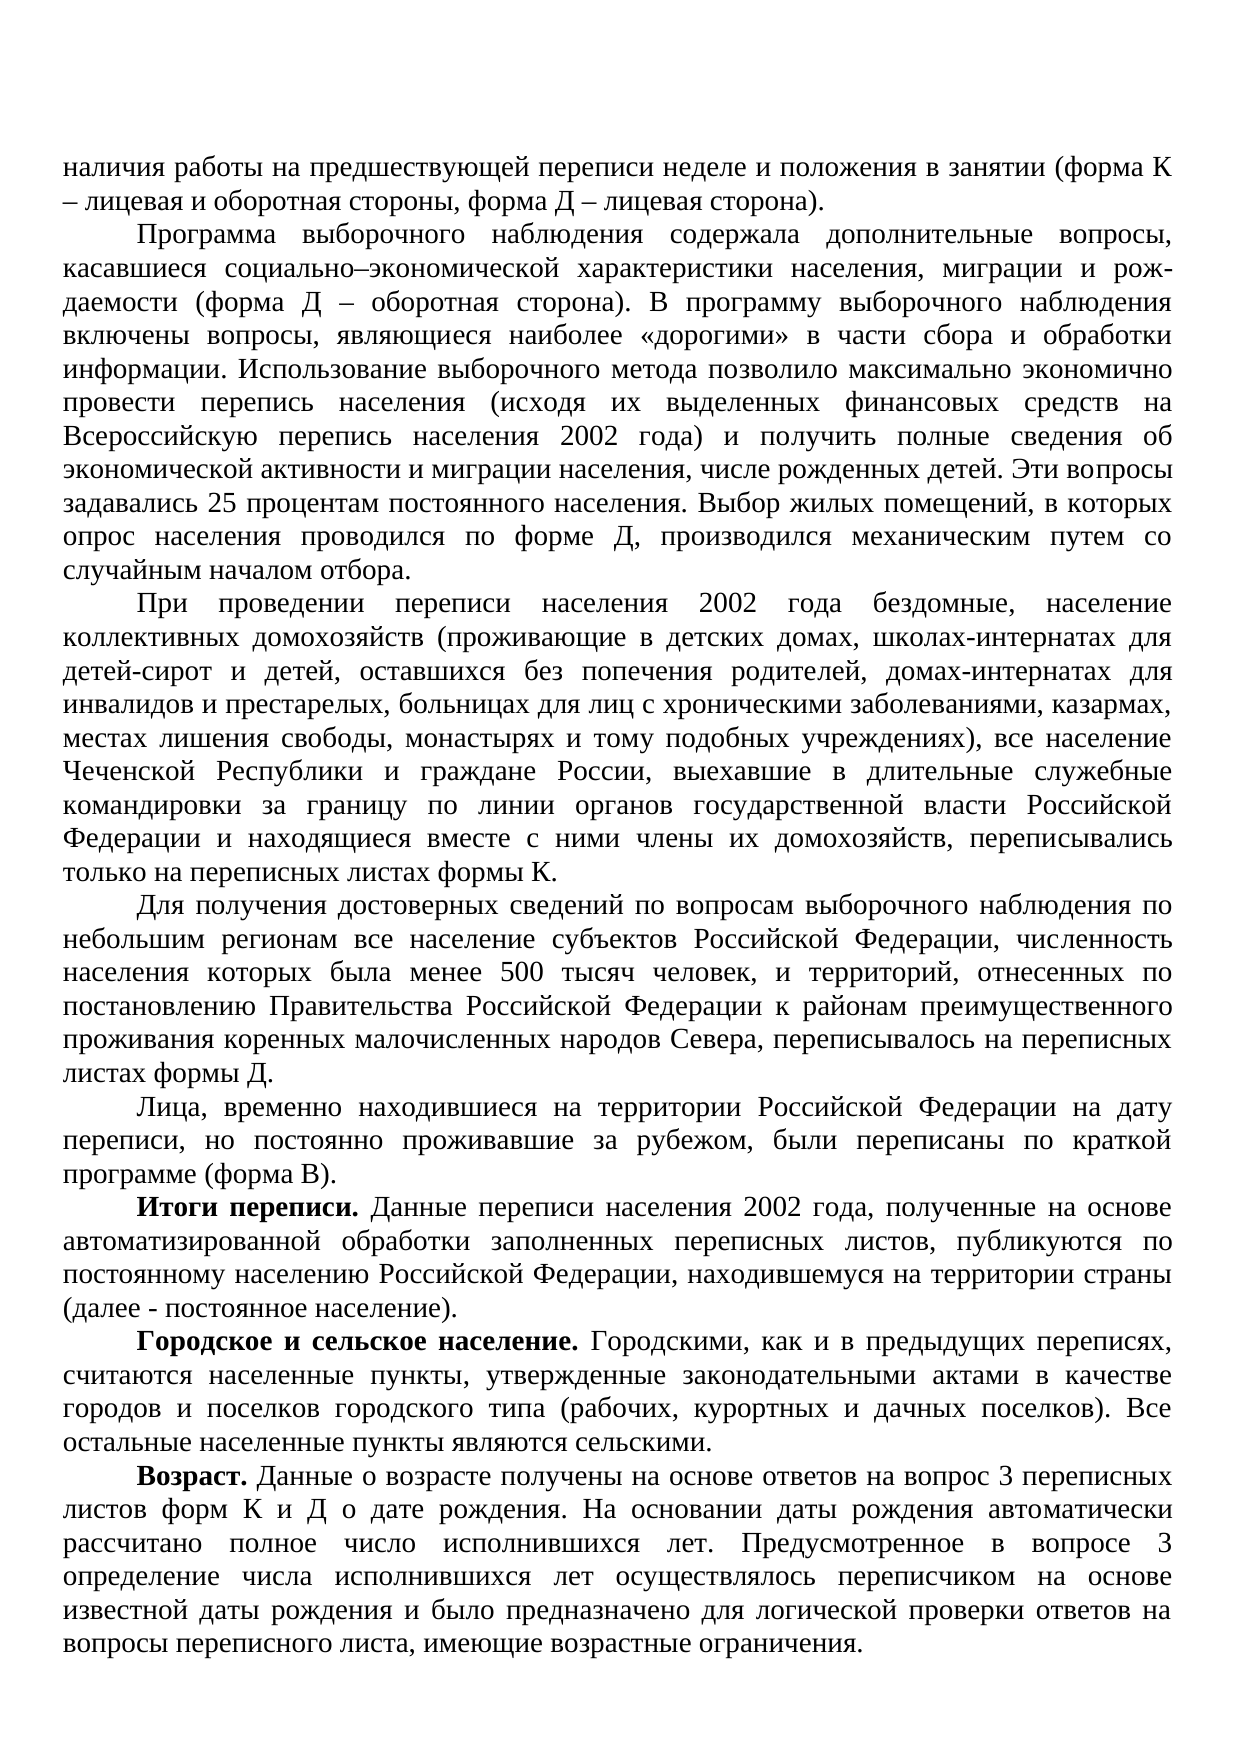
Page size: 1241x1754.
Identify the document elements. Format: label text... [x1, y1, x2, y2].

text Для получения достоверных сведений по вопросам выборочного наблюдения по небольшим регионам все население субъектов Российской Федерации, численность населения которых была менее 500 тысяч человек, и территорий, отнесенных по постановлению Правительства Российской Федерации к районам преимущественного проживания коренных малочисленных народов Севера, переписывалось на переписных листах формы Д. [63, 887, 1173, 1089]
text Городское и сельское население. Городскими, как и в предыдущих переписях, считаются населенные пункты, утвержденные законодательными актами в качестве городов и поселков городского типа (рабочих, курортных и дачных поселков). Все остальные населенные пункты являются сельскими. [63, 1323, 1173, 1458]
text Возраст. Данные о возрасте получены на основе ответов на вопрос 3 переписных листов форм К и Д о дате рождения. На основании даты рождения автоматически рассчитано полное число исполнившихся лет. Предусмотренное в вопросе 3 определение числа исполнившихся лет осуществлялось переписчиком на основе известной даты рождения и было предназначено для логической проверки ответов на вопросы переписного листа, имеющие возрастные ограничения. [63, 1458, 1173, 1659]
text Итоги переписи. Данные переписи населения 2002 года, полученные на основе автоматизированной обработки заполненных переписных листов, публикуются по постоянному населению Российской Федерации, находившемуся на территории страны (далее - постоянное население). [63, 1189, 1173, 1323]
text Лица, временно находившиеся на территории Российской Федерации на дату переписи, но постоянно проживавшие за рубежом, были переписаны по краткой программе (форма В). [63, 1089, 1173, 1189]
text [63, 149, 1173, 217]
text При проведении переписи населения 2002 года бездомные, население коллективных домохозяйств (проживающие в детских домах, школах-интернатах для детей-сирот и детей, оставшихся без попечения родителей, домах-интернатах для инвалидов и престарелых, больницах для лиц с хроническими заболеваниями, казармах, местах лишения свободы, монастырях и тому подобных учреждениях), все население Чеченской Республики и граждане России, выехавшие в длительные служебные командировки за границу по линии органов государственной власти Российской Федерации и находящиеся вместе с ними члены их домохозяйств, переписывались только на переписных листах формы К. [63, 586, 1173, 887]
text Программа выборочного наблюдения содержала дополнительные вопросы, касавшиеся социально–экономической характеристики населения, миграции и рождаемости (форма Д – оборотная сторона). В программу выборочного наблюдения включены вопросы, являющиеся наиболее «дорогими» в части сбора и обработки информации. Использование выборочного метода позволило максимально экономично провести перепись населения (исходя их выделенных финансовых средств на Всероссийскую перепись населения 2002 года) и получить полные сведения об экономической активности и миграции населения, числе рожденных детей. Эти вопросы задавались 25 процентам постоянного населения. Выбор жилых помещений, в которых опрос населения проводился по форме Д, производился механическим путем со случайным началом отбора. [63, 217, 1173, 586]
